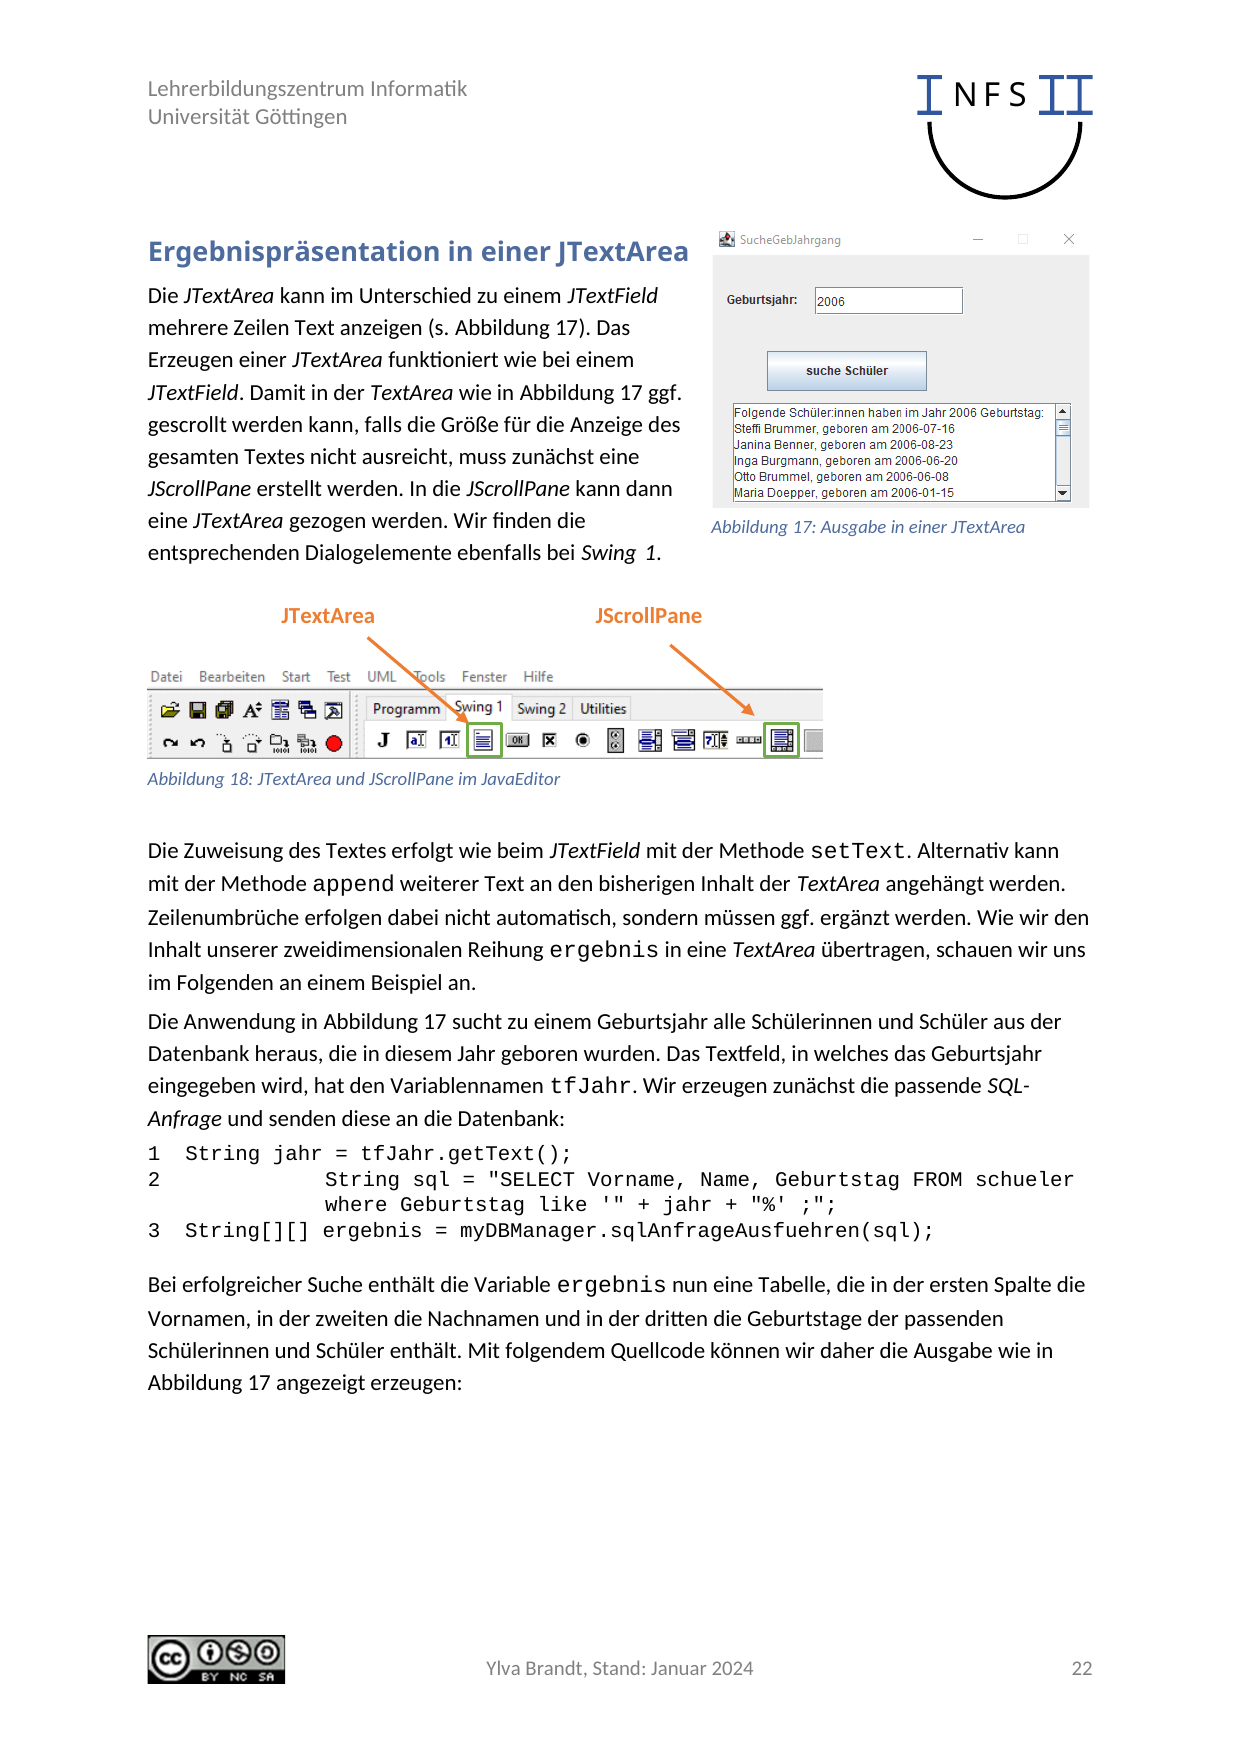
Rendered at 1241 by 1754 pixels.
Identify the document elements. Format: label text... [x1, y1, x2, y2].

text Die Anwendung in Abbildung 17 sucht zu einem Geburtsjahr alle Schülerinnen und Schüler aus der Datenbank heraus, die in diesem Jahr geboren wurden. Das Textfeld, in welches das Geburtsjahr eingegeben wird, hat den Variablennamen tfJahr. Wir erzeugen zunächst die passende SQL-Anfrage und senden diese an die Datenbank: [148, 1007, 1093, 1133]
text String[][] ergebnis = myDBManager.sqlAnfrageAusfuehren(sql); [148, 1219, 1093, 1243]
text Bei erfolgreicher Suche enthält die Variable ergebnis nun eine Tabelle, die in der ersten Spalte die Vornamen, in der zweiten die Nachnamen und in der dritten die Geburtstage der passenden Schülerinnen und Schüler enthält. Mit folgendem Quellcode können wir daher die Ausgabe wie in Abbildung 17 angezeigt erzeugen: [148, 1271, 1093, 1396]
picture [469, 725, 500, 755]
picture [147, 1635, 286, 1684]
text Die Zuweisung des Textes erfolgt wie beim JTextField mit der Methode setText. Alternativ kann mit der Methode append weiterer Text an den bisherigen Inhalt der TextArea angehängt werden. Zeilenumbrüche erfolgen dabei nicht automatisch, sondern müssen ggf. ergänzt werden. Wie wir den Inhalt unserer zweidimensionalen Reihung ergebnis in eine TextArea übertragen, schauen wir uns im Folgenden an einem Beispiel an. [148, 577, 1093, 996]
text String sql = "SELECT Vorname, Name, Geburtstag FROM schueler where Geburtstag like '" + jahr + "%' ;"; [148, 1168, 1093, 1218]
picture [712, 228, 1090, 508]
picture [147, 664, 823, 759]
subtitle Ergebnispräsentation in einer JTextArea [148, 232, 712, 269]
list String jahr = tfJahr.getText(); [148, 1143, 1093, 1167]
